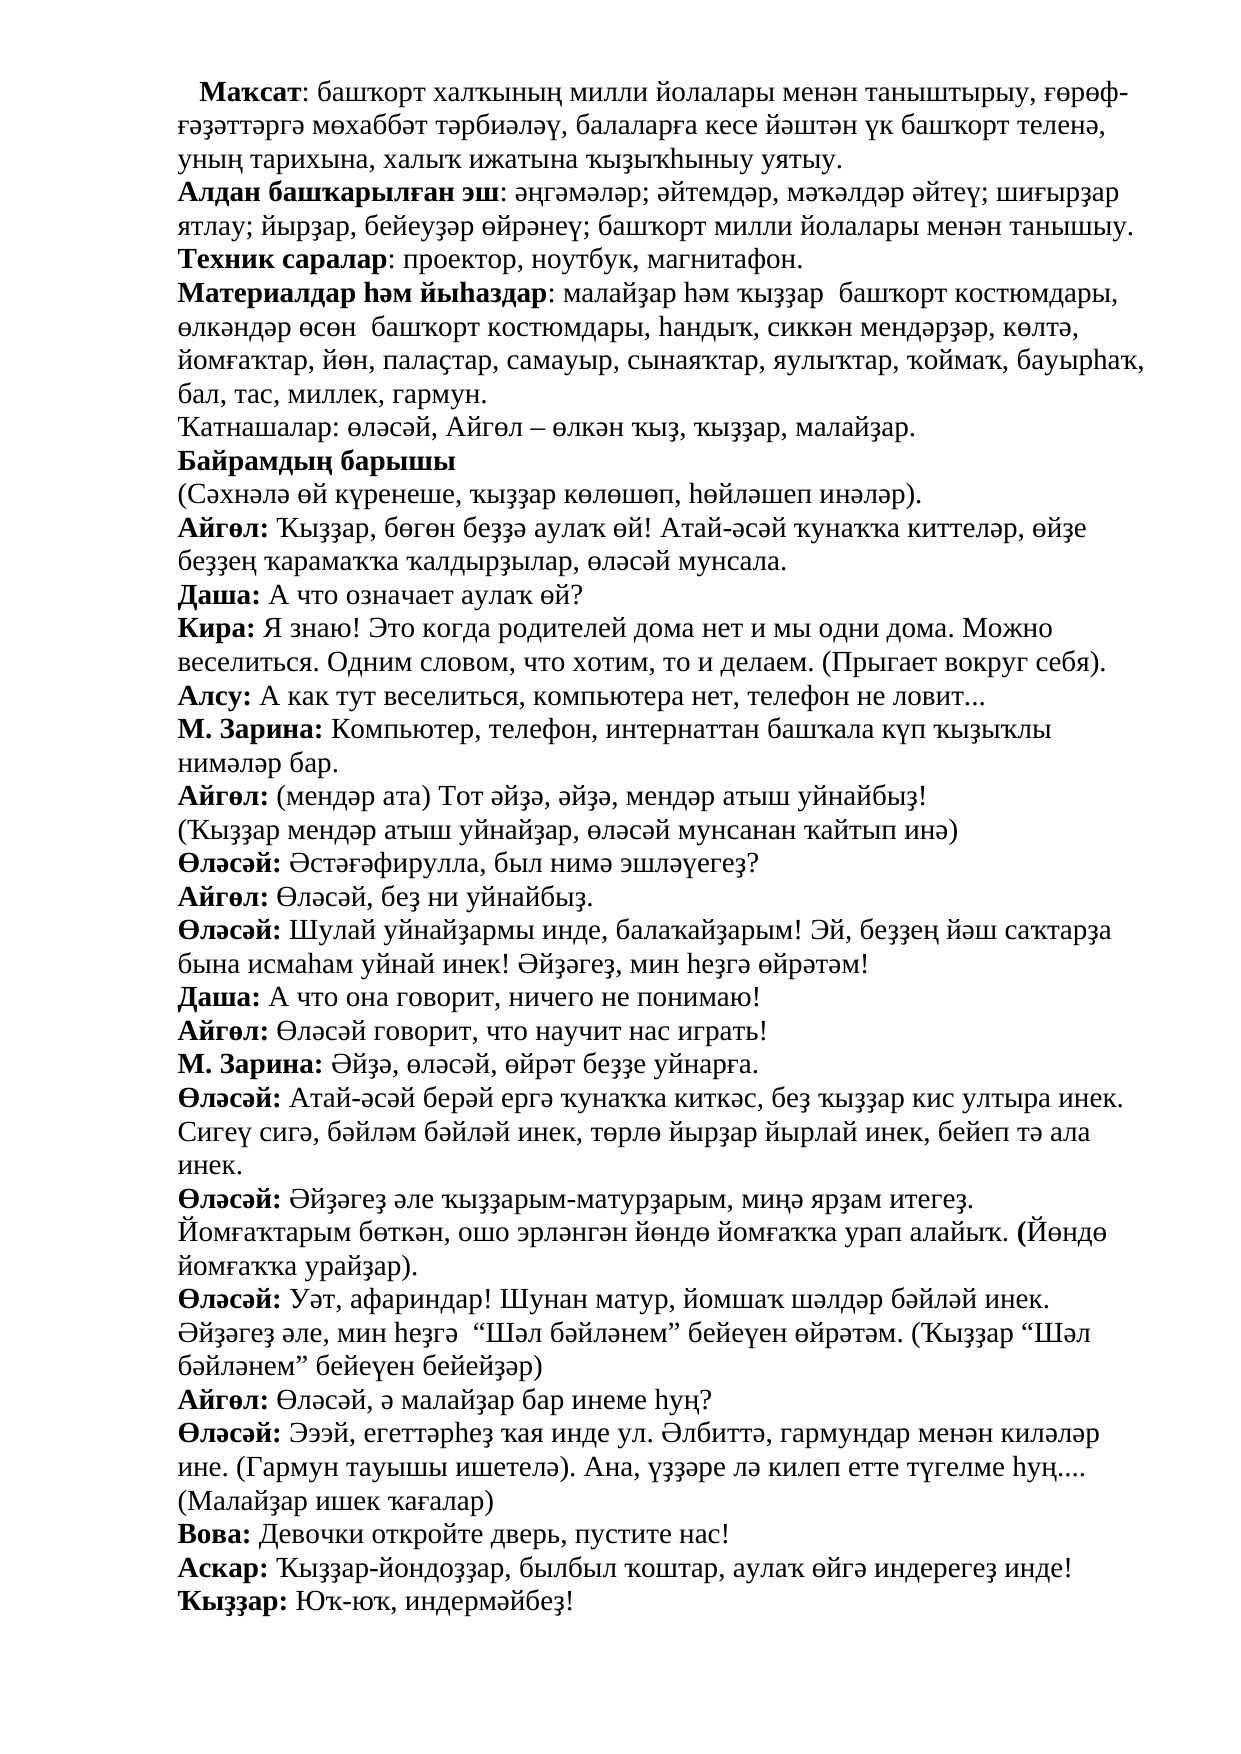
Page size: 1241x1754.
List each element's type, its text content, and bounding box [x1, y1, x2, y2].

text Вова: Девочки откройте дверь, пустите нас! [177, 1516, 1152, 1550]
text Айгөл: Өләсәй, беҙ ни уйнайбыҙ. [177, 879, 1152, 912]
text Айгөл: Ҡыҙҙар, бөгөн беҙҙә аулаҡ өй! Атай-әсәй ҡунаҡҡа киттеләр, өйҙе беҙҙең ҡарамаҡҡа ҡалдырҙылар, өләсәй мунсала. [177, 510, 1152, 577]
text Ҡыҙҙар: Юҡ-юҡ, индермәйбеҙ! [177, 1583, 1152, 1617]
text Алдан башҡарылған эш: әңгәмәләр; әйтемдәр, мәҡәлдәр әйтеү; шиғырҙар ятлау; йырҙар, бейеуҙәр өйрәнеү; башҡорт милли йолалары менән танышыу. [177, 174, 1152, 242]
text Байрамдың барышы [177, 443, 1152, 476]
text Өләсәй: Уәт, афариндар! Шунан матур, йомшаҡ шәлдәр бәйләй инек. Әйҙәгеҙ әле, мин һеҙгә “Шәл бәйләнем” бейеүен өйрәтәм. (Ҡыҙҙар “Шәл бәйләнем” бейеүен бейейҙәр) [177, 1281, 1152, 1382]
text Өләсәй: Шулай уйнайҙармы инде, балаҡайҙарым! Эй, беҙҙең йәш саҡтарҙа бына исмаһам уйнай инек! Әйҙәгеҙ, мин һеҙгә өйрәтәм! [177, 912, 1152, 979]
text М. Зарина: Компьютер, телефон, интернаттан башҡала күп ҡыҙыҡлы нимәләр бар. [177, 711, 1152, 778]
text Айгөл: Өләсәй говорит, что научит нас играть! [177, 1013, 1152, 1047]
text Айгөл: Өләсәй, ә малайҙар бар инеме һуң? [177, 1382, 1152, 1416]
text Техник саралар: проектор, ноутбук, магнитафон. [177, 242, 1152, 275]
text (Малайҙар ишек ҡағалар) [177, 1483, 1152, 1516]
text Аскар: Ҡыҙҙар-йондоҙҙар, былбыл ҡоштар, аулаҡ өйгә индерегеҙ инде! [177, 1550, 1152, 1583]
text Ҡатнашалар: өләсәй, Айгөл – өлкән ҡыҙ, ҡыҙҙар, малайҙар. [177, 409, 1152, 443]
text Даша: А что она говорит, ничего не понимаю! [177, 979, 1152, 1013]
text Материалдар һәм йыһаздар: малайҙар һәм ҡыҙҙар башҡорт костюмдары, өлкәндәр өсөн башҡорт костюмдары, һандыҡ, сиккән мендәрҙәр, көлтә, йомғаҡтар, йөн, палаҫтар, самауыр, сынаяҡтар, яулыҡтар, ҡоймаҡ, бауырһаҡ, бал, тас, миллек, гармун. [177, 275, 1152, 409]
text Өләсәй: Атай-әсәй берәй ергә ҡунаҡҡа киткәс, беҙ ҡыҙҙар кис ултыра инек. Сигеү сигә, бәйләм бәйләй инек, төрлө йырҙар йырлай инек, бейеп тә ала инек. [177, 1080, 1152, 1181]
text Айгөл: (мендәр ата) Тот әйҙә, әйҙә, мендәр атыш уйнайбыҙ! [177, 778, 1152, 812]
text (Сәхнәлә өй күренеше, ҡыҙҙар көлөшөп, һөйләшеп инәләр). [177, 476, 1152, 510]
text Маҡсат: башҡорт халҡының милли йолалары менән таныштырыу, ғөрөф-ғәҙәттәргә мөхаббәт тәрбиәләү, балаларға кесе йәштән үк башҡорт теленә, уның тарихына, халыҡ ижатына ҡыҙыҡһыныу уятыу. [177, 74, 1152, 174]
text (Ҡыҙҙар мендәр атыш уйнайҙар, өләсәй мунсанан ҡайтып инә) [177, 812, 1152, 845]
text Алсу: А как тут веселиться, компьютера нет, телефон не ловит... [177, 678, 1152, 711]
text Даша: А что означает аулаҡ өй? [177, 577, 1152, 611]
text Өләсәй: Эээй, егеттәрһеҙ ҡая инде ул. Әлбиттә, гармундар менән киләләр ине. (Гармун тауышы ишетелә). Ана, үҙҙәре лә килеп етте түгелме һуң.... [177, 1416, 1152, 1483]
text М. Зарина: Әйҙә, өләсәй, өйрәт беҙҙе уйнарға. [177, 1047, 1152, 1080]
text Өләсәй: Әстәғәфирулла, был нимә эшләүегеҙ? [177, 845, 1152, 879]
text Өләсәй: Әйҙәгеҙ әле ҡыҙҙарым-матурҙарым, миңә ярҙам итегеҙ. Йомғаҡтарым бөткән, ошо эрләнгән йөндө йомғаҡҡа урап алайыҡ. (Йөндө йомғаҡҡа урайҙар). [177, 1181, 1152, 1281]
text Кира: Я знаю! Это когда родителей дома нет и мы одни дома. Можно веселиться. Одним словом, что хотим, то и делаем. (Прыгает вокруг себя). [177, 611, 1152, 678]
